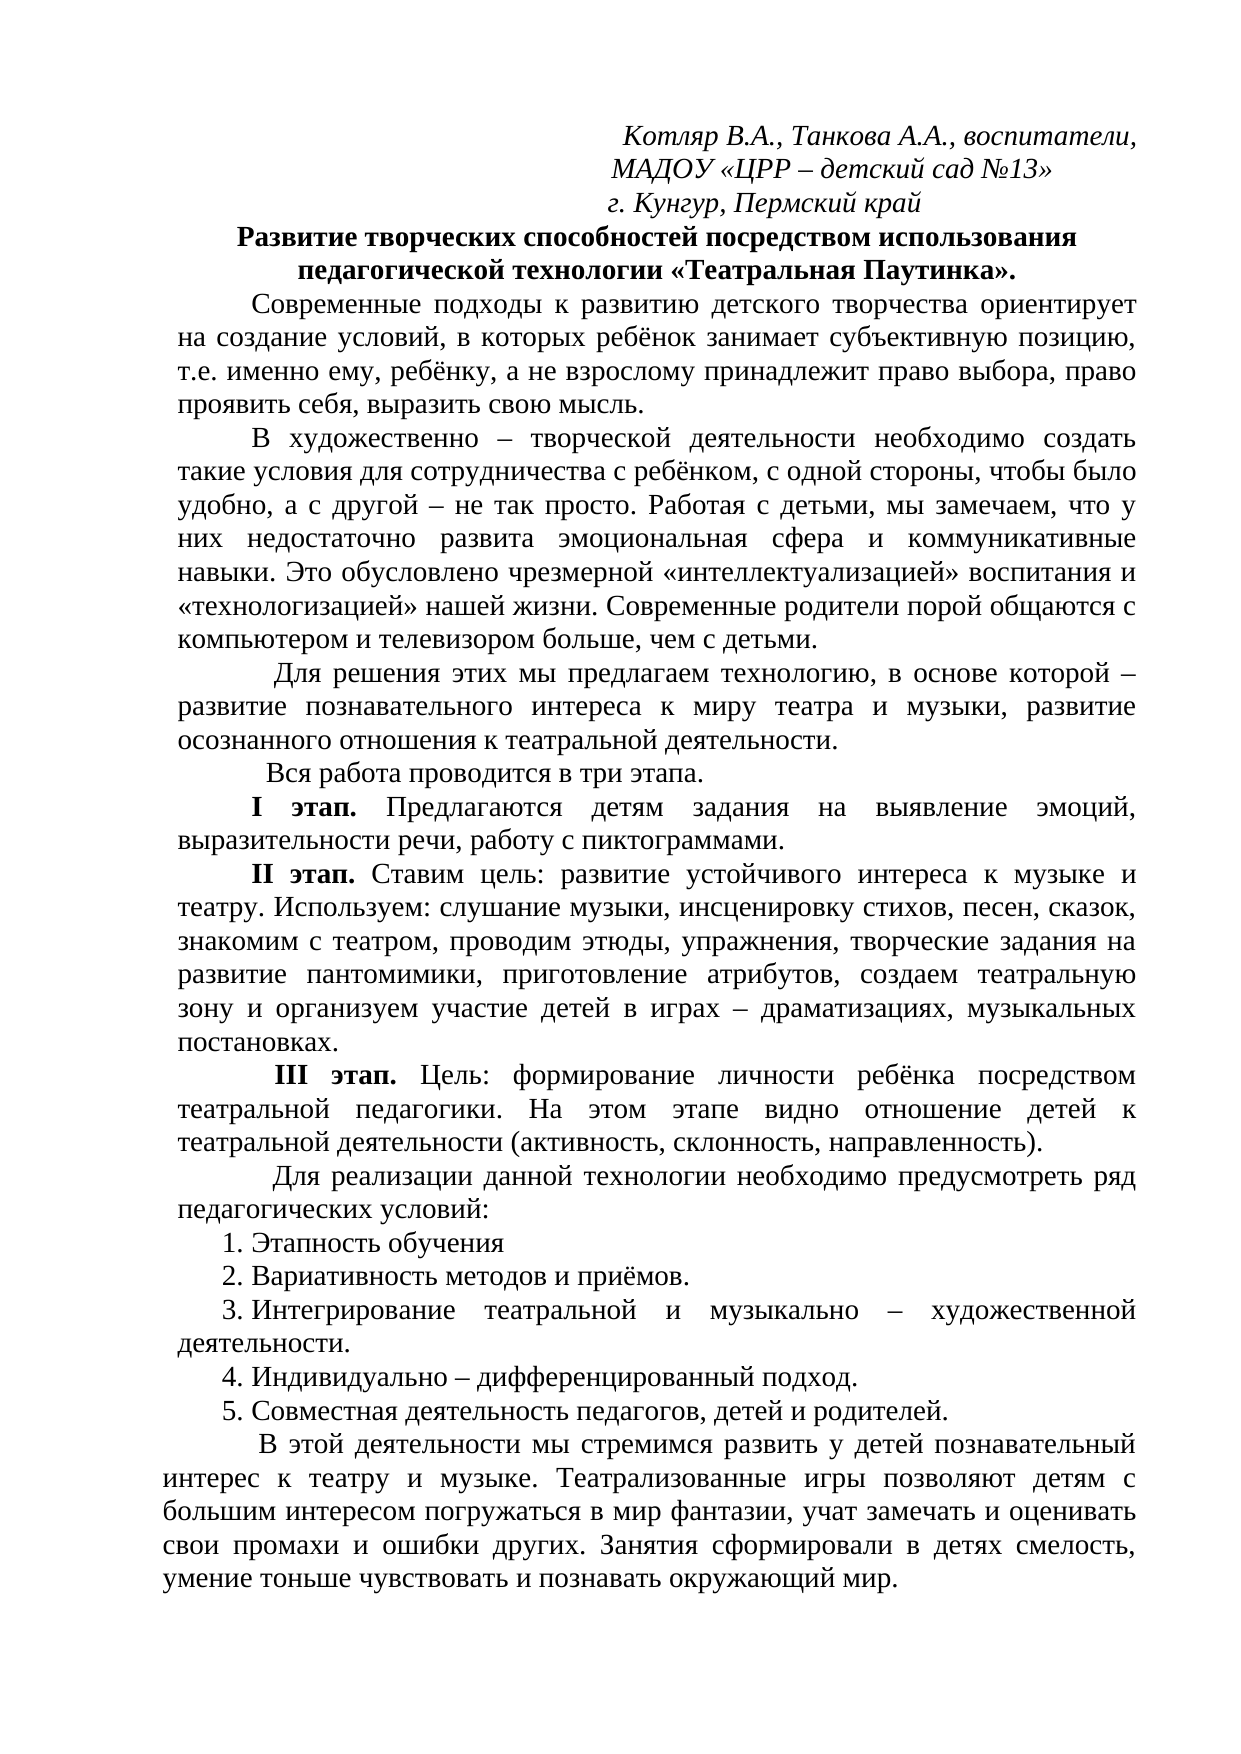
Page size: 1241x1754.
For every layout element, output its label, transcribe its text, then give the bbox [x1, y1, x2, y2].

list Индивидуально – дифференцированный подход. [177, 1359, 1137, 1393]
text Современные подходы к развитию детского творчества ориентирует на создание условий, в которых ребёнок занимает субъективную позицию, т.е. именно ему, ребёнку, а не взрослому принадлежит право выбора, право проявить себя, выразить свою мысль. [177, 286, 1137, 420]
list Интегрирование театральной и музыкально – художественной деятельности. [177, 1292, 1137, 1359]
list Вариативность методов и приёмов. [177, 1258, 1137, 1292]
text Для решения этих мы предлагаем технологию, в основе которой – развитие познавательного интереса к миру театра и музыки, развитие осознанного отношения к театральной деятельности. [177, 655, 1137, 755]
list В этой деятельности мы стремимся развить у детей познавательный интерес к театру и музыке. Театрализованные игры позволяют детям с большим интересом погружаться в мир фантазии, учат замечать и оценивать свои промахи и ошибки других. Занятия сформировали в детях смелость, умение тоньше чувствовать и познавать окружающий мир. [162, 1426, 1137, 1594]
text I этап. Предлагаются детям задания на выявление эмоций, выразительности речи, работу с пиктограммами. [177, 789, 1137, 856]
list Совместная деятельность педагогов, детей и родителей. [177, 1393, 1137, 1426]
list Этапность обучения [177, 1225, 1137, 1258]
text Вся работа проводится в три этапа. [177, 755, 1137, 789]
text В художественно – творческой деятельности необходимо создать такие условия для сотрудничества с ребёнком, с одной стороны, чтобы было удобно, а с другой – не так просто. Работая с детьми, мы замечаем, что у них недостаточно развита эмоциональная сфера и коммуникативные навыки. Это обусловлено чрезмерной «интеллектуализацией» воспитания и «технологизацией» нашей жизни. Современные родители порой общаются с компьютером и телевизором больше, чем с детьми. [177, 420, 1137, 655]
text II этап. Ставим цель: развитие устойчивого интереса к музыке и театру. Используем: слушание музыки, инсценировку стихов, песен, сказок, знакомим с театром, проводим этюды, упражнения, творческие задания на развитие пантомимики, приготовление атрибутов, создаем театральную зону и организуем участие детей в играх – драматизациях, музыкальных постановках. [177, 856, 1137, 1057]
text МАДОУ «ЦРР – детский сад №13» [177, 152, 1137, 185]
text г. Кунгур, Пермский край [177, 185, 1137, 219]
text III этап. Цель: формирование личности ребёнка посредством театральной педагогики. На этом этапе видно отношение детей к театральной деятельности (активность, склонность, направленность). [177, 1057, 1137, 1158]
text Котляр В.А., Танкова А.А., воспитатели, [177, 118, 1137, 152]
text Развитие творческих способностей посредством использования педагогической технологии «Театральная Паутинка». [177, 219, 1137, 286]
text Для реализации данной технологии необходимо предусмотреть ряд педагогических условий: [177, 1158, 1137, 1225]
